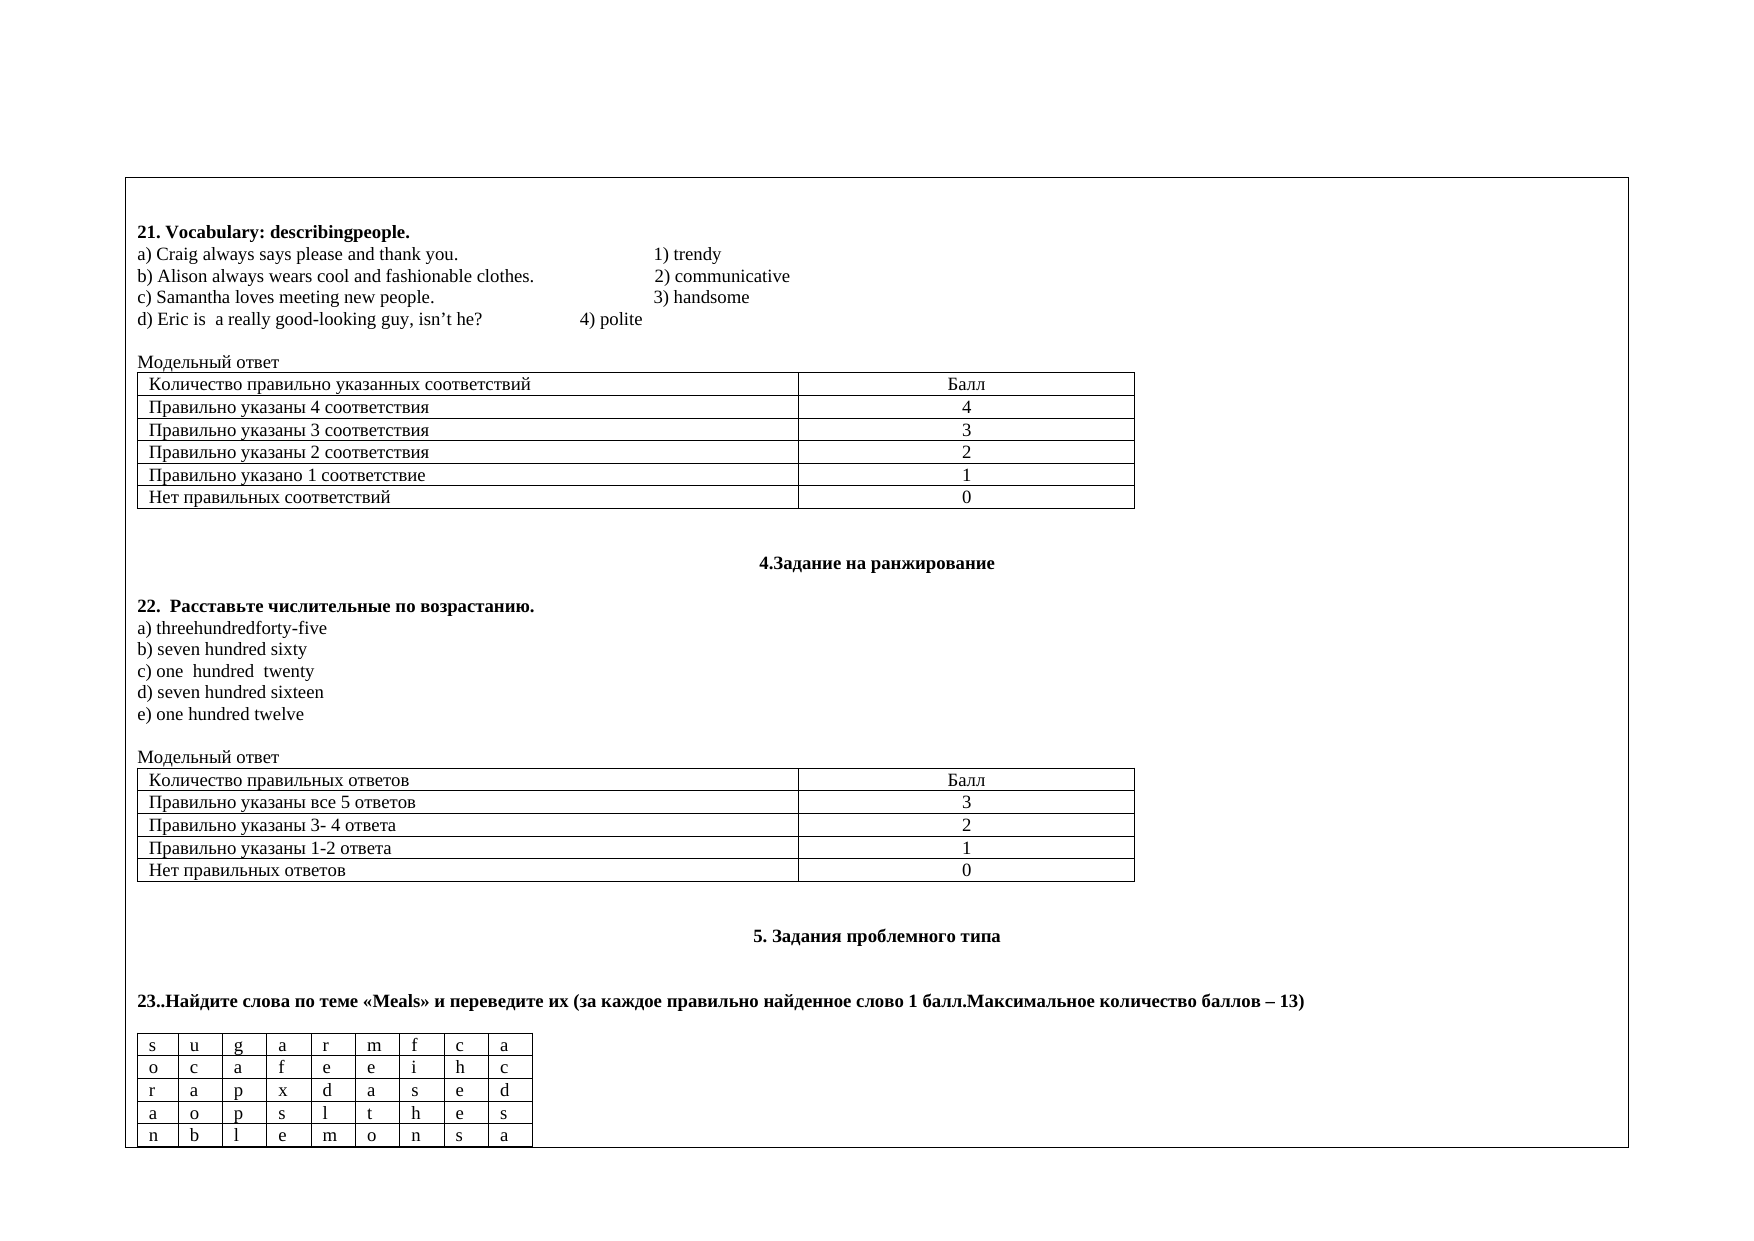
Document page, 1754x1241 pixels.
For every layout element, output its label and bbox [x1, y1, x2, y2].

table_cell [126, 178, 1628, 1147]
